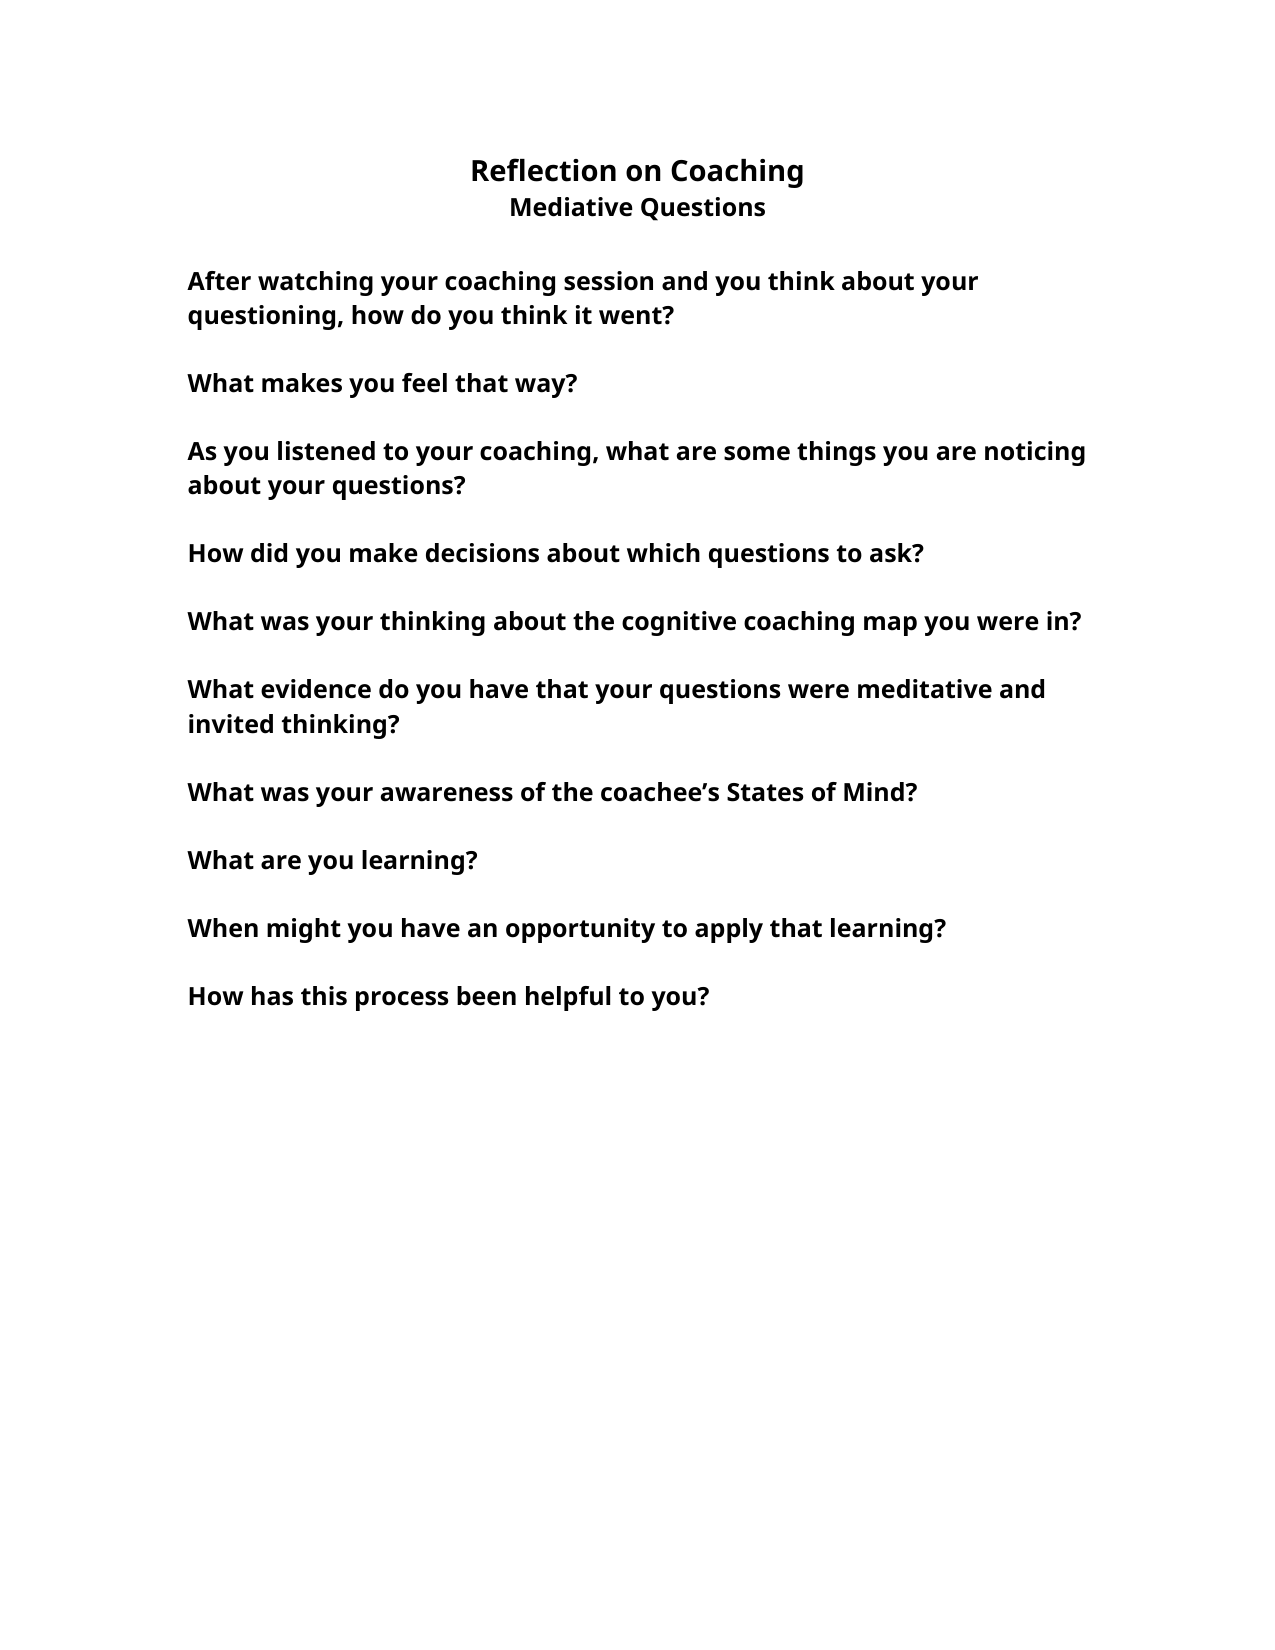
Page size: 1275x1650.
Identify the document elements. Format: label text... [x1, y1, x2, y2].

text How did you make decisions about which questions to ask? [187, 536, 1087, 570]
text What are you learning? [187, 842, 1087, 877]
text As you listened to your coaching, what are some things you are noticing about your questions? [187, 434, 1087, 502]
text When might you have an opportunity to apply that learning? [187, 911, 1087, 945]
text What was your thinking about the cognitive coaching map you were in? [187, 604, 1087, 638]
text What makes you feel that way? [187, 366, 1087, 400]
text Mediative Questions [187, 190, 1087, 224]
text How has this process been helpful to you? [187, 979, 1087, 1013]
text Reflection on Coaching [187, 150, 1087, 190]
text What evidence do you have that your questions were meditative and invited thinking? [187, 672, 1087, 740]
text After watching your coaching session and you think about your questioning, how do you think it went? [187, 263, 1087, 332]
text What was your awareness of the coachee’s States of Mind? [187, 774, 1087, 808]
